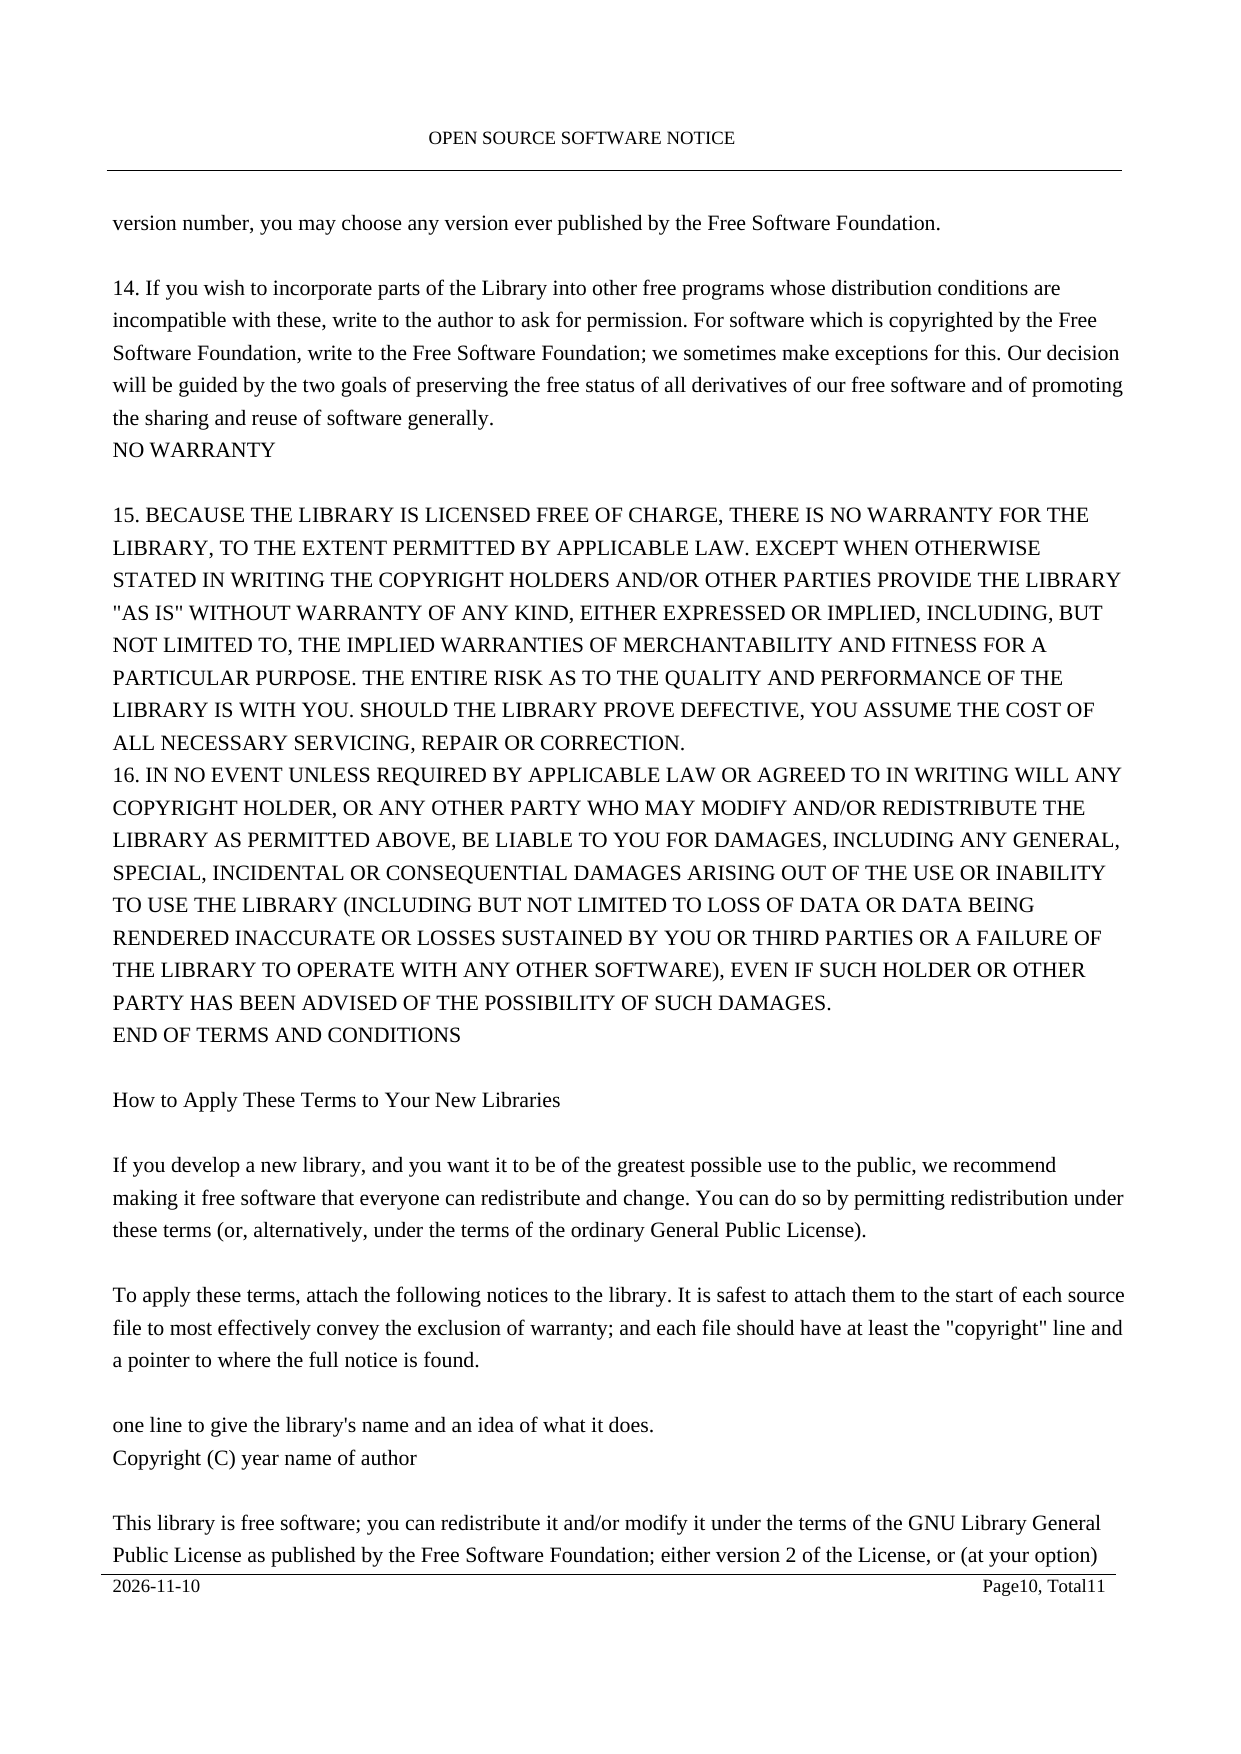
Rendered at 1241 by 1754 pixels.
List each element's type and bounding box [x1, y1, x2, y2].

text [112, 206, 1128, 1571]
